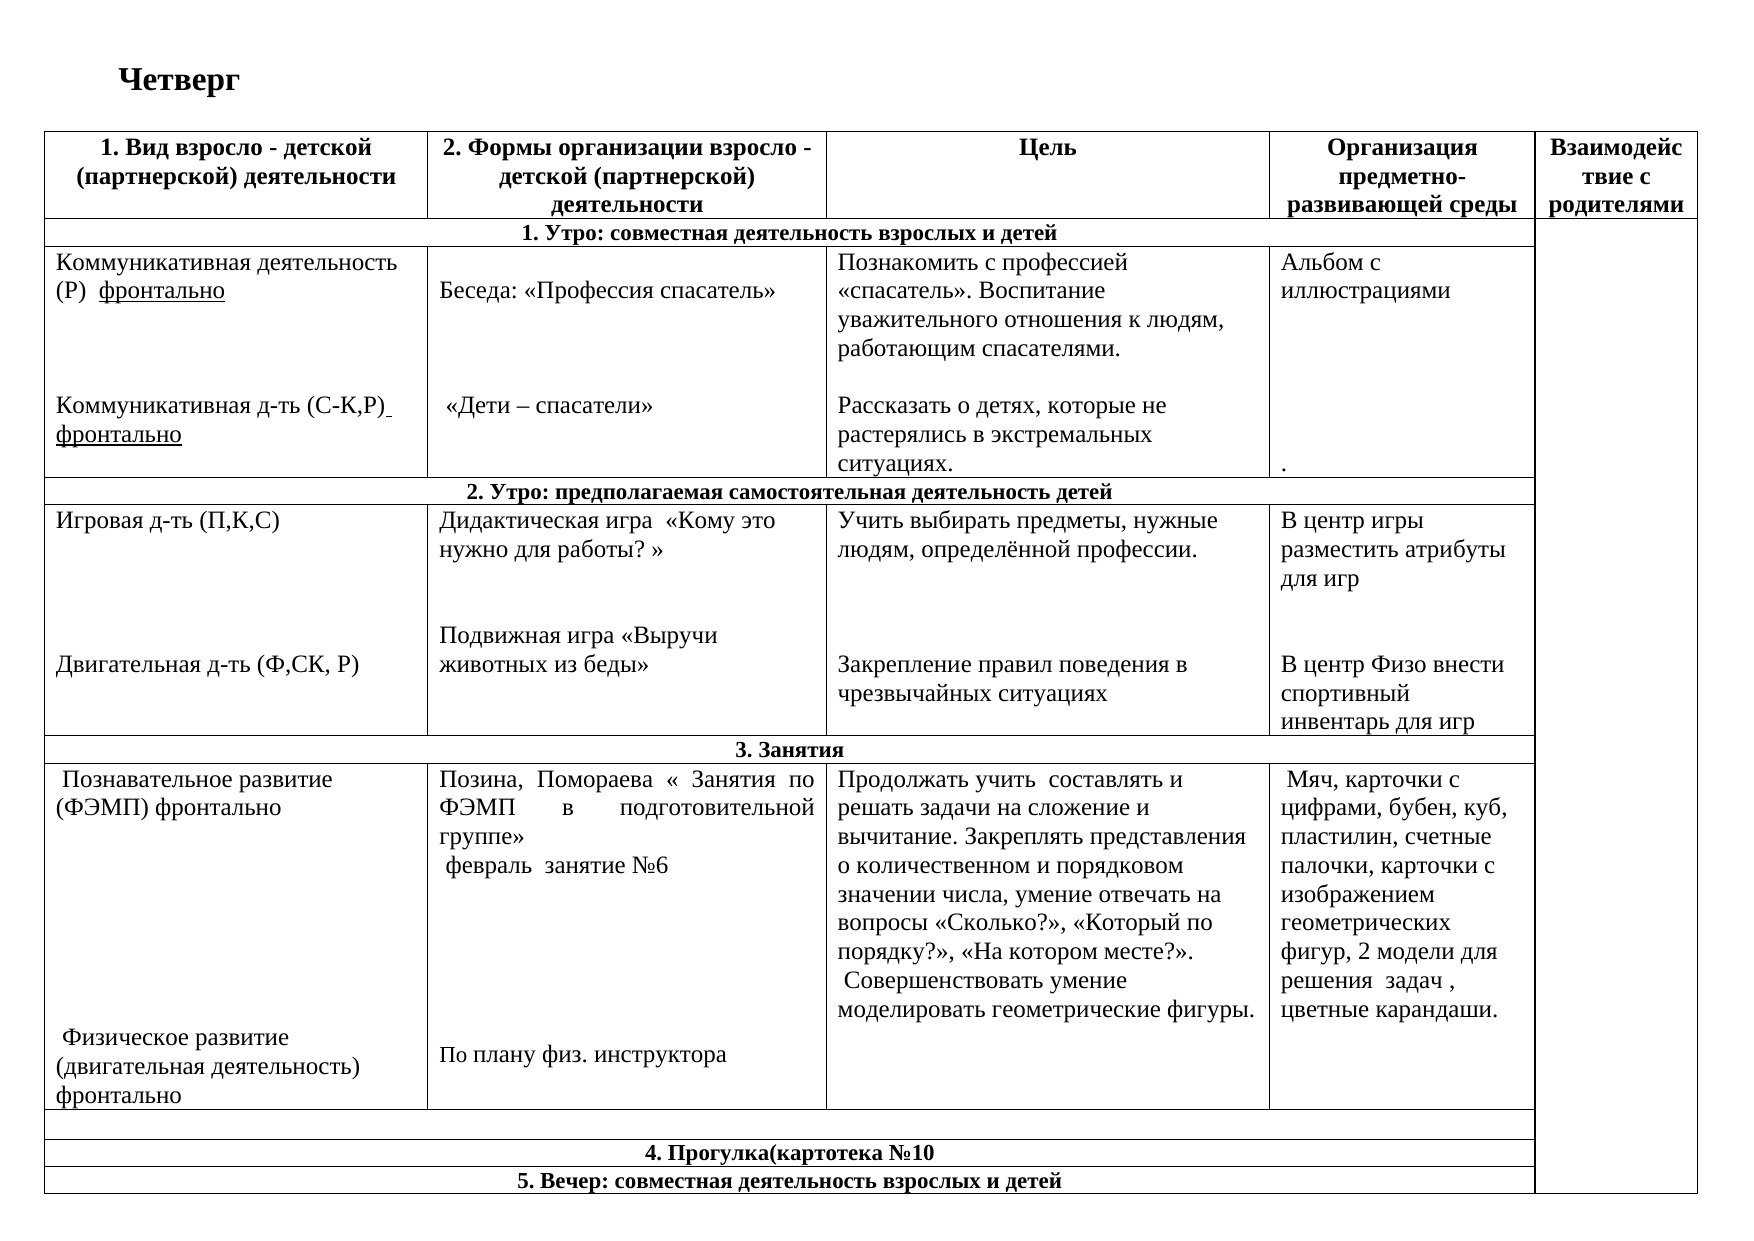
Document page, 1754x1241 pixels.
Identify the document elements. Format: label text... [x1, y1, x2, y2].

table_cell Продолжать учить составлять и решать задачи на сложение и вычитание. Закреплять представления о количественном и порядковом значении числа, умение отвечать на вопросы «Сколько?», «Который по порядку?», «На котором месте?». Совершенствовать умение моделировать геометрические фигуры. [827, 764, 1269, 1109]
table_cell В центр игры разместить атрибуты для игр В центр Физо внести спортивный инвентарь для игр [1270, 505, 1534, 735]
table_cell 5. Вечер: совместная деятельность взрослых и детей [45, 1167, 1534, 1193]
table_header 2. Формы организации взросло - детской (партнерской) деятельности [428, 132, 826, 218]
text Четверг [118, 59, 1636, 97]
table_cell [45, 1110, 1534, 1138]
table_cell Познавательное развитие (ФЭМП) фронтально Физическое развитие (двигательная деятельность) фронтально [45, 764, 427, 1109]
table_header Взаимодействие с родителями [1536, 132, 1697, 218]
table_cell Беседа: «Профессия спасатель» «Дети – спасатели» [428, 247, 826, 477]
table_cell 2. Утро: предполагаемая самостоятельная деятельность детей [45, 478, 1534, 504]
table_cell Позина, Помораева « Занятия по ФЭМП в подготовительной группе» февраль занятие №6 По плану физ. инструктора [428, 764, 826, 1109]
table_cell [1536, 219, 1697, 1193]
table_header 1. Вид взросло - детской (партнерской) деятельности [45, 132, 427, 218]
table_header Цель [827, 132, 1269, 218]
table_cell Познакомить с профессией «спасатель». Воспитание уважительного отношения к людям, работающим спасателями. Рассказать о детях, которые не растерялись в экстремальных ситуациях. [827, 247, 1269, 477]
table_cell Игровая д-ть (П,К,С) Двигательная д-ть (Ф,СК, Р) [45, 505, 427, 735]
table_header Организация предметно-развивающей среды [1270, 132, 1534, 218]
table_cell Учить выбирать предметы, нужные людям, определённой профессии. Закрепление правил поведения в чрезвычайных ситуациях [827, 505, 1269, 735]
table_cell Коммуникативная деятельность (Р) фронтально Коммуникативная д-ть (С-К,Р) фронтально [45, 247, 427, 477]
table_cell 3. Занятия [45, 736, 1534, 763]
table_cell Альбом с иллюстрациями . [1270, 247, 1534, 477]
table_cell 1. Утро: совместная деятельность взрослых и детей [45, 219, 1534, 246]
table_cell 4. Прогулка(картотека №10 [45, 1140, 1534, 1166]
table_cell Дидактическая игра «Кому это нужно для работы? » Подвижная игра «Выручи животных из беды» [428, 505, 826, 735]
table_cell Мяч, карточки с цифрами, бубен, куб, пластилин, счетные палочки, карточки с изображением геометрических фигур, 2 модели для решения задач , цветные карандаши. [1270, 764, 1534, 1109]
